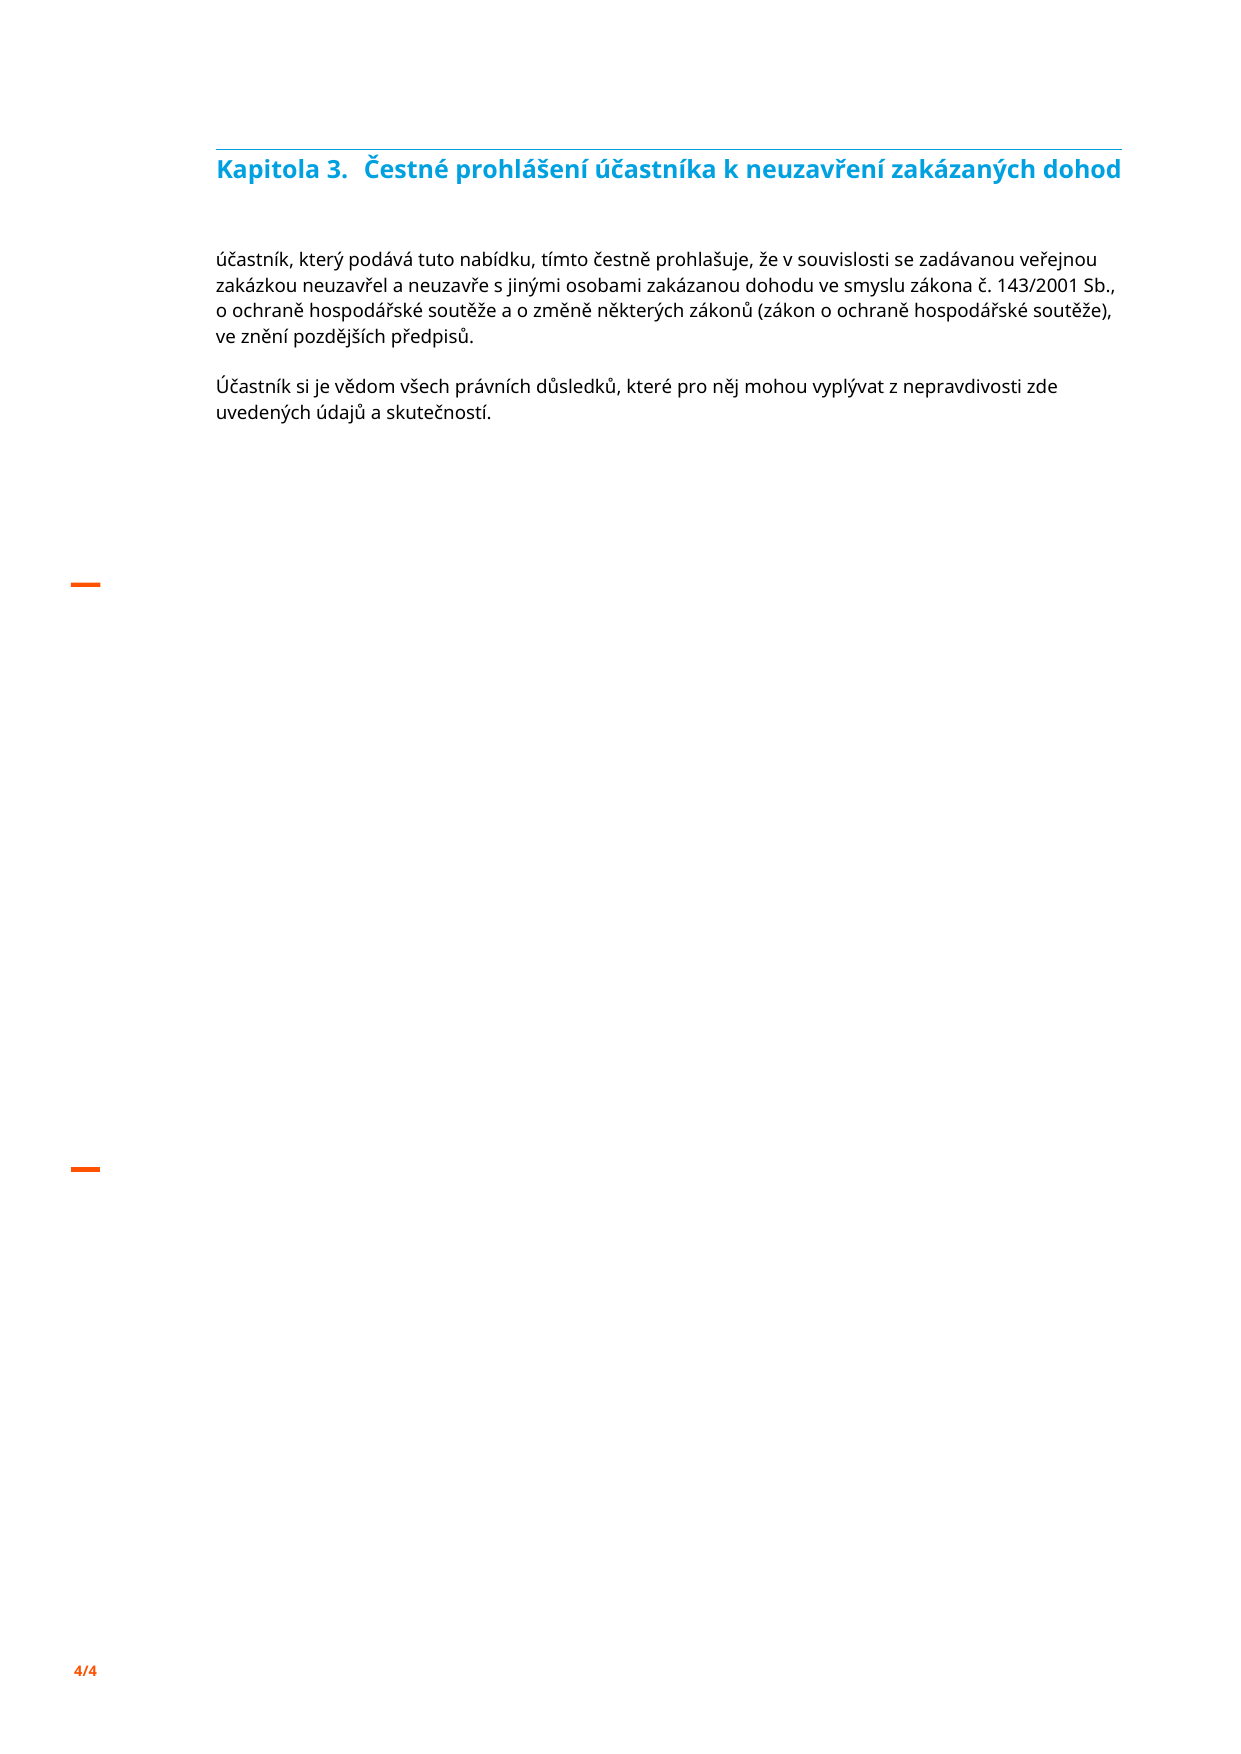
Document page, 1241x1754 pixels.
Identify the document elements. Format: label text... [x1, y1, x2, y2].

subtitle Čestné prohlášení účastníka k neuzavření zakázaných dohod [216, 150, 1122, 186]
text Účastník si je vědom všech právních důsledků, které pro něj mohou vyplývat z nepravdivosti zde uvedených údajů a skutečností. [216, 374, 1122, 425]
text účastník, který podává tuto nabídku, tímto čestně prohlašuje, že v souvislosti se zadávanou veřejnou zakázkou neuzavřel a neuzavře s jinými osobami zakázanou dohodu ve smyslu zákona č. 143/2001 Sb., o ochraně hospodářské soutěže a o změně některých zákonů (zákon o ochraně hospodářské soutěže), ve znění pozdějších předpisů. [216, 247, 1122, 349]
